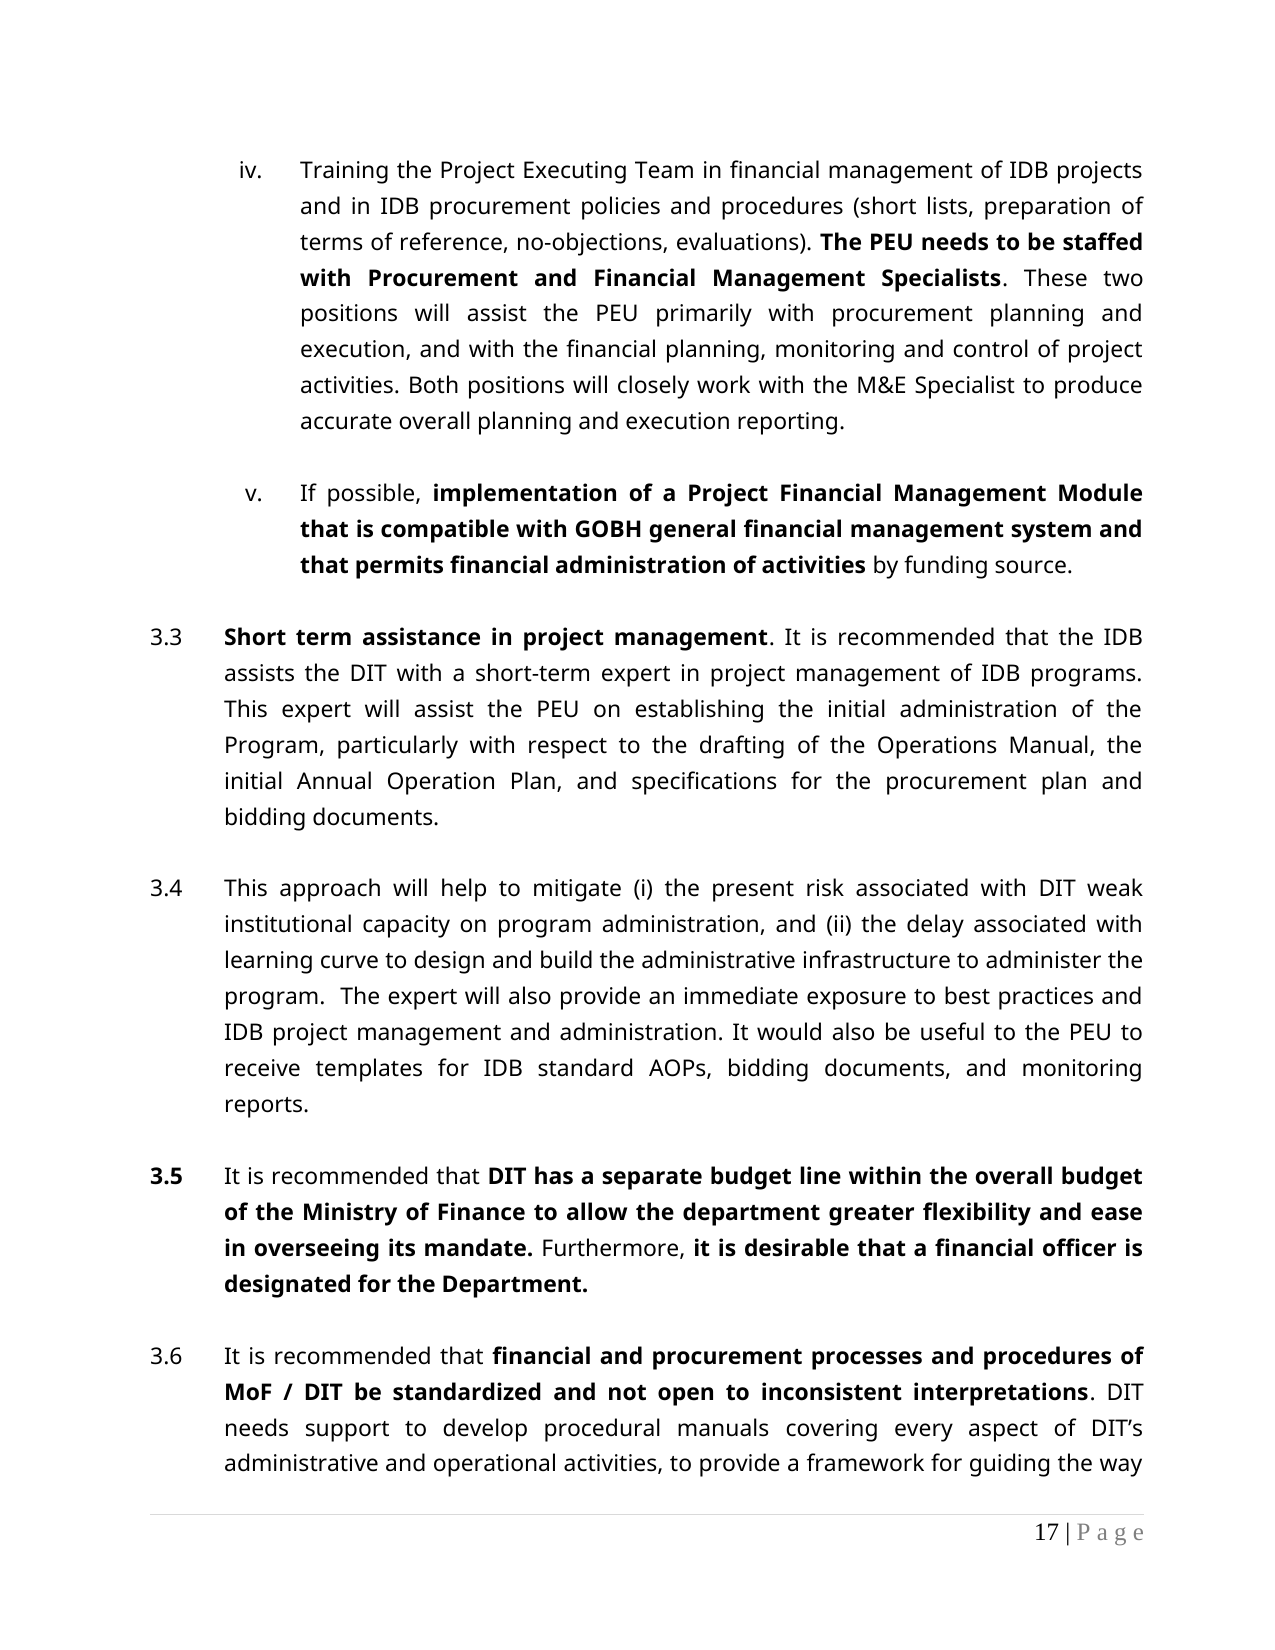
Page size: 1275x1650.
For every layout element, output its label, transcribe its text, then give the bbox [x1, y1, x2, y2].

list If possible, implementation of a Project Financial Management Module that is compatible with GOBH general financial management system and that permits financial administration of activities by funding source. [262, 477, 1144, 580]
list This approach will help to mitigate (i) the present risk associated with DIT weak institutional capacity on program administration, and (ii) the delay associated with learning curve to design and build the administrative infrastructure to administer the program. The expert will also provide an immediate exposure to best practices and IDB project management and administration. It would also be useful to the PEU to receive templates for IDB standard AOPs, bidding documents, and monitoring reports. [150, 872, 1144, 1119]
list It is recommended that DIT has a separate budget line within the overall budget of the Ministry of Finance to allow the department greater flexibility and ease in overseeing its mandate. Furthermore, it is desirable that a financial officer is designated for the Department. [150, 1160, 1144, 1299]
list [150, 1339, 1144, 1479]
list Short term assistance in project management. It is recommended that the IDB assists the DIT with a short-term expert in project management of IDB programs. This expert will assist the PEU on establishing the initial administration of the Program, particularly with respect to the drafting of the Operations Manual, the initial Annual Operation Plan, and specifications for the procurement plan and bidding documents. [150, 621, 1144, 832]
list Training the Project Executing Team in financial management of IDB projects and in IDB procurement policies and procedures (short lists, preparation of terms of reference, no-objections, evaluations). The PEU needs to be staffed with Procurement and Financial Management Specialists. These two positions will assist the PEU primarily with procurement planning and execution, and with the financial planning, monitoring and control of project activities. Both positions will closely work with the M&E Specialist to produce accurate overall planning and execution reporting. [262, 154, 1144, 436]
